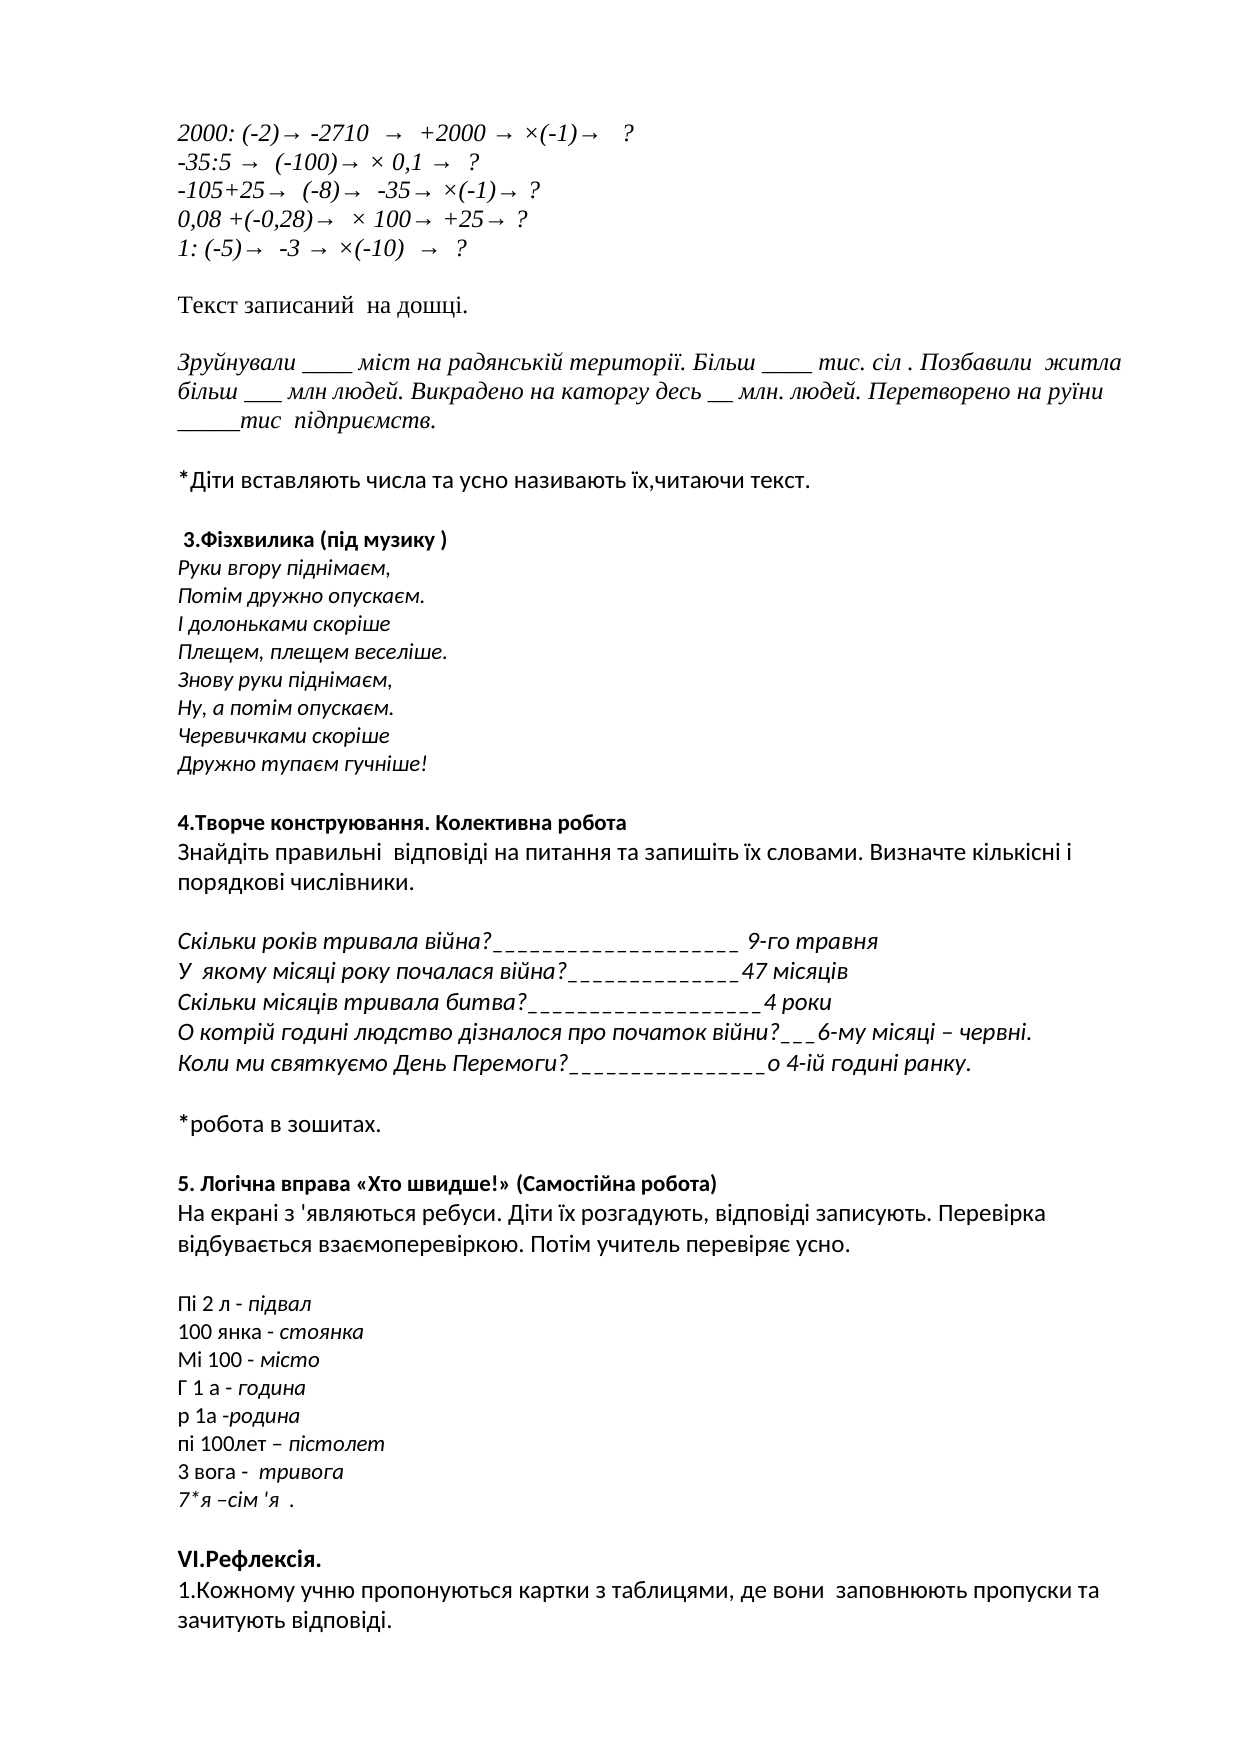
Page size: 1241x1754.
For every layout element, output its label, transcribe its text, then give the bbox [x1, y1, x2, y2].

text 7*я –сім 'я . [177, 1485, 1152, 1513]
text Знайдіть правильні відповіді на питання та запишіть їх словами. Визначте кількісні і порядкові числівники. [177, 836, 1152, 897]
text 0,08 +(-0,28) × 100 +25 ? [177, 204, 1152, 233]
text Потім дружно опускаєм. [177, 581, 1152, 609]
text Ну, а потім опускаєм. [177, 693, 1152, 721]
text Знову руки піднімаєм, [177, 665, 1152, 693]
text Коли ми святкуємо День Перемоги?________________о 4-ій годині ранку. [177, 1047, 1152, 1078]
text І долоньками скоріше [177, 609, 1152, 637]
text Скільки років тривала війна?____________________ 9-го травня [177, 925, 1152, 956]
text Зруйнували ____ міст на радянській території. Більш ____ тис. сіл . Позбавили житла більш ___ млн людей. Викрадено на каторгу десь __ млн. людей. Перетворено на руїни _____тис підприємств. [177, 347, 1152, 434]
text -35:5 (-100) × 0,1 ? [177, 147, 1152, 176]
text На екрані з 'являються ребуси. Діти їх розгадують, відповіді записують. Перевірка відбувається взаємоперевіркою. Потім учитель перевіряє усно. [177, 1197, 1152, 1258]
text 5. Логічна вправа «Хто швидше!» (Самостійна робота) [177, 1169, 1152, 1197]
text 4.Творче конструювання. Колективна робота [177, 808, 1152, 836]
text У якому місяці року почалася війна?______________47 місяців [177, 956, 1152, 986]
text 2000: (-2) -2710 +2000 ×(-1) ? [177, 118, 1152, 147]
text *робота в зошитах. [177, 1108, 1152, 1139]
text -105+25 (-8) -35 ×(-1) ? [177, 176, 1152, 204]
text Скільки місяців тривала битва?___________________4 роки [177, 986, 1152, 1017]
text VI.Рефлексія. [177, 1543, 1152, 1574]
text 3.Фізхвилика (під музику ) [177, 525, 1152, 553]
text Дружно тупаєм гучніше! [177, 749, 1152, 777]
text Руки вгору піднімаєм, [177, 553, 1152, 581]
text Текст записаний на дошці. [177, 290, 1152, 319]
text 1: (-5) -3 ×(-10) ? [177, 233, 1152, 262]
text Пі 2 л - підвал 100 янка - стоянка Мі 100 - місто Г 1 а - година р 1а -родина пі 100лет – пістолет 3 вога - тривога [177, 1289, 1152, 1485]
text *Діти вставляють числа та усно називають їх,читаючи текст. [177, 464, 1152, 495]
text 1.Кожному учню пропонуються картки з таблицями, де вони заповнюють пропуски та зачитують відповіді. [177, 1574, 1152, 1635]
text О котрій годині людство дізналося про початок війни?___6-му місяці – червні. [177, 1017, 1152, 1047]
text Плещем, плещем веселіше. [177, 637, 1152, 665]
text Черевичками скоріше [177, 721, 1152, 749]
